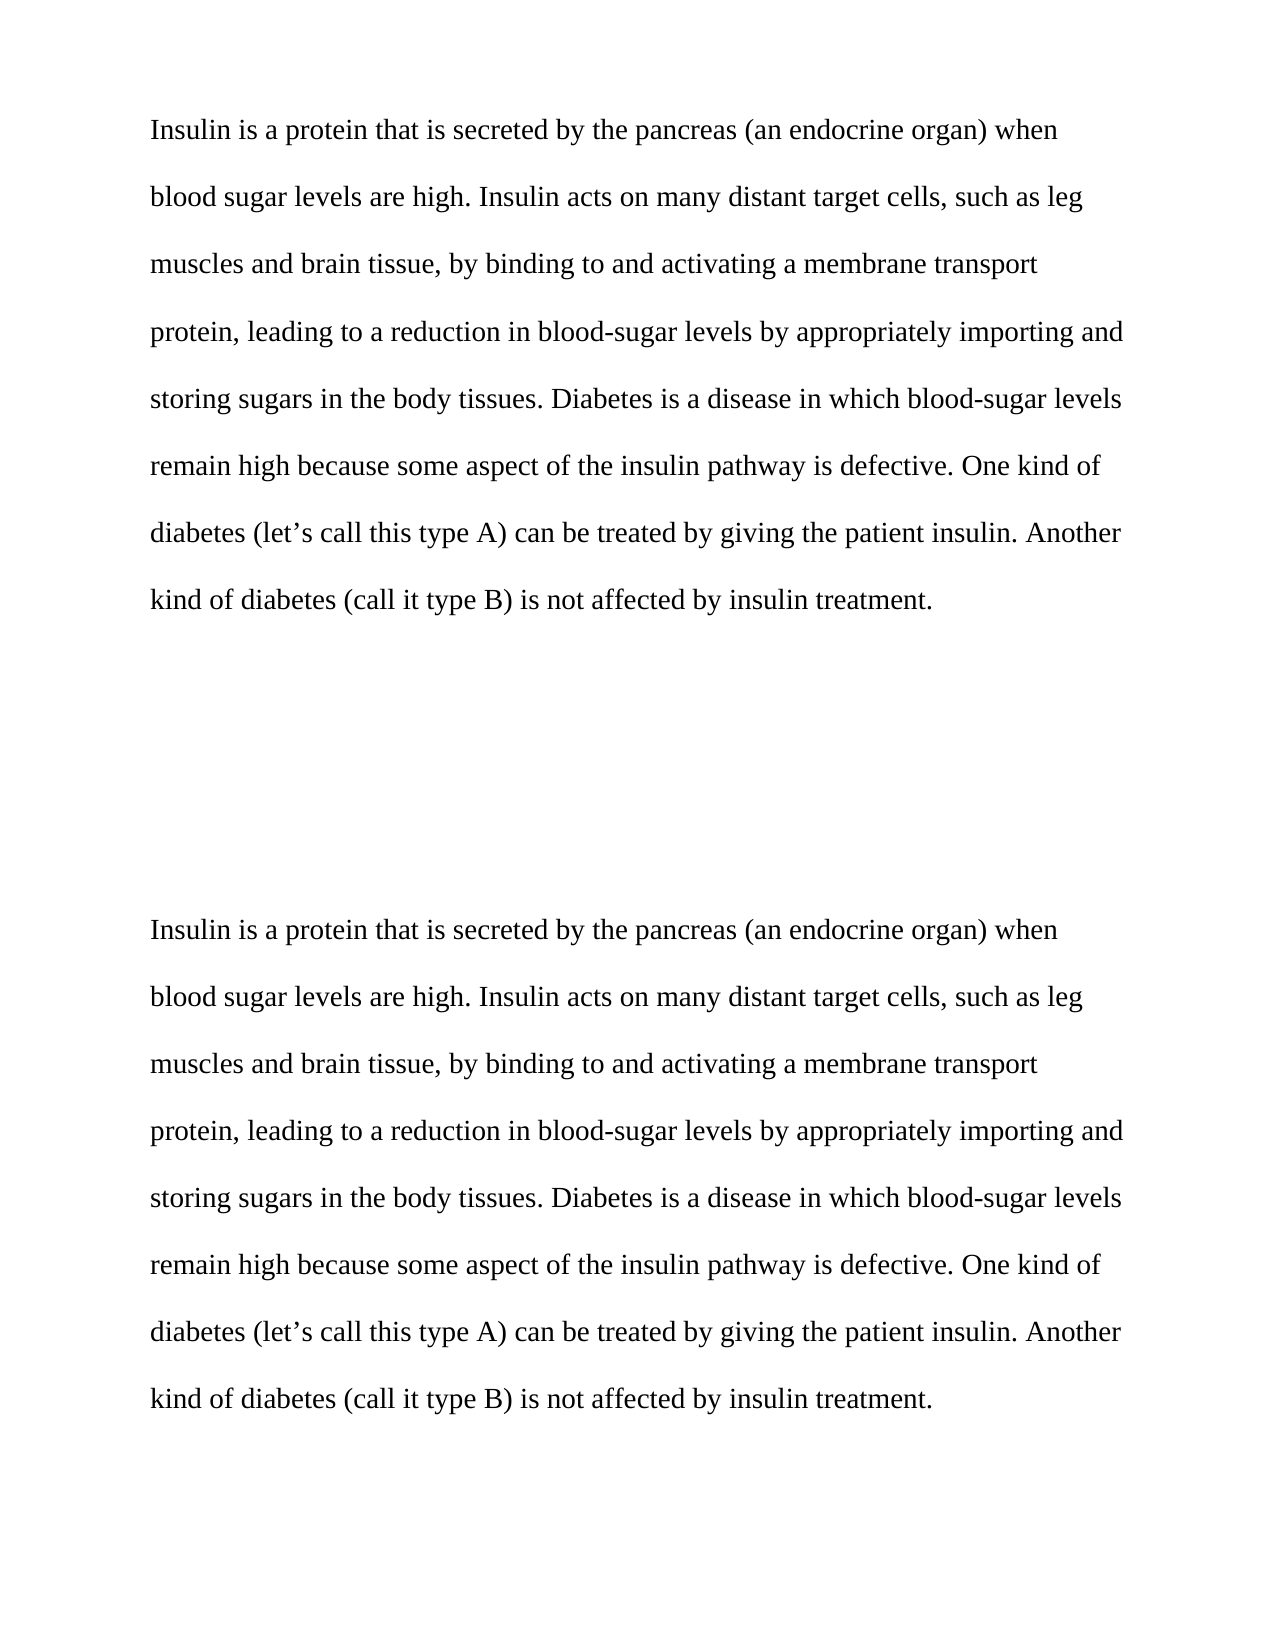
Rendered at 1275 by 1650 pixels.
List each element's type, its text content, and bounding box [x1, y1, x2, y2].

text Insulin is a protein that is secreted by the pancreas (an endocrine organ) when blood sugar levels are high. Insulin acts on many distant target cells, such as leg muscles and brain tissue, by binding to and activating a membrane transport protein, leading to a reduction in blood-sugar levels by appropriately importing and storing sugars in the body tissues. Diabetes is a disease in which blood-sugar levels remain high because some aspect of the insulin pathway is defective. One kind of diabetes (let’s call this type A) can be treated by giving the patient insulin. Another kind of diabetes (call it type B) is not affected by insulin treatment. [150, 112, 1125, 616]
text Insulin is a protein that is secreted by the pancreas (an endocrine organ) when blood sugar levels are high. Insulin acts on many distant target cells, such as leg muscles and brain tissue, by binding to and activating a membrane transport protein, leading to a reduction in blood-sugar levels by appropriately importing and storing sugars in the body tissues. Diabetes is a disease in which blood-sugar levels remain high because some aspect of the insulin pathway is defective. One kind of diabetes (let’s call this type A) can be treated by giving the patient insulin. Another kind of diabetes (call it type B) is not affected by insulin treatment. [150, 912, 1125, 1415]
